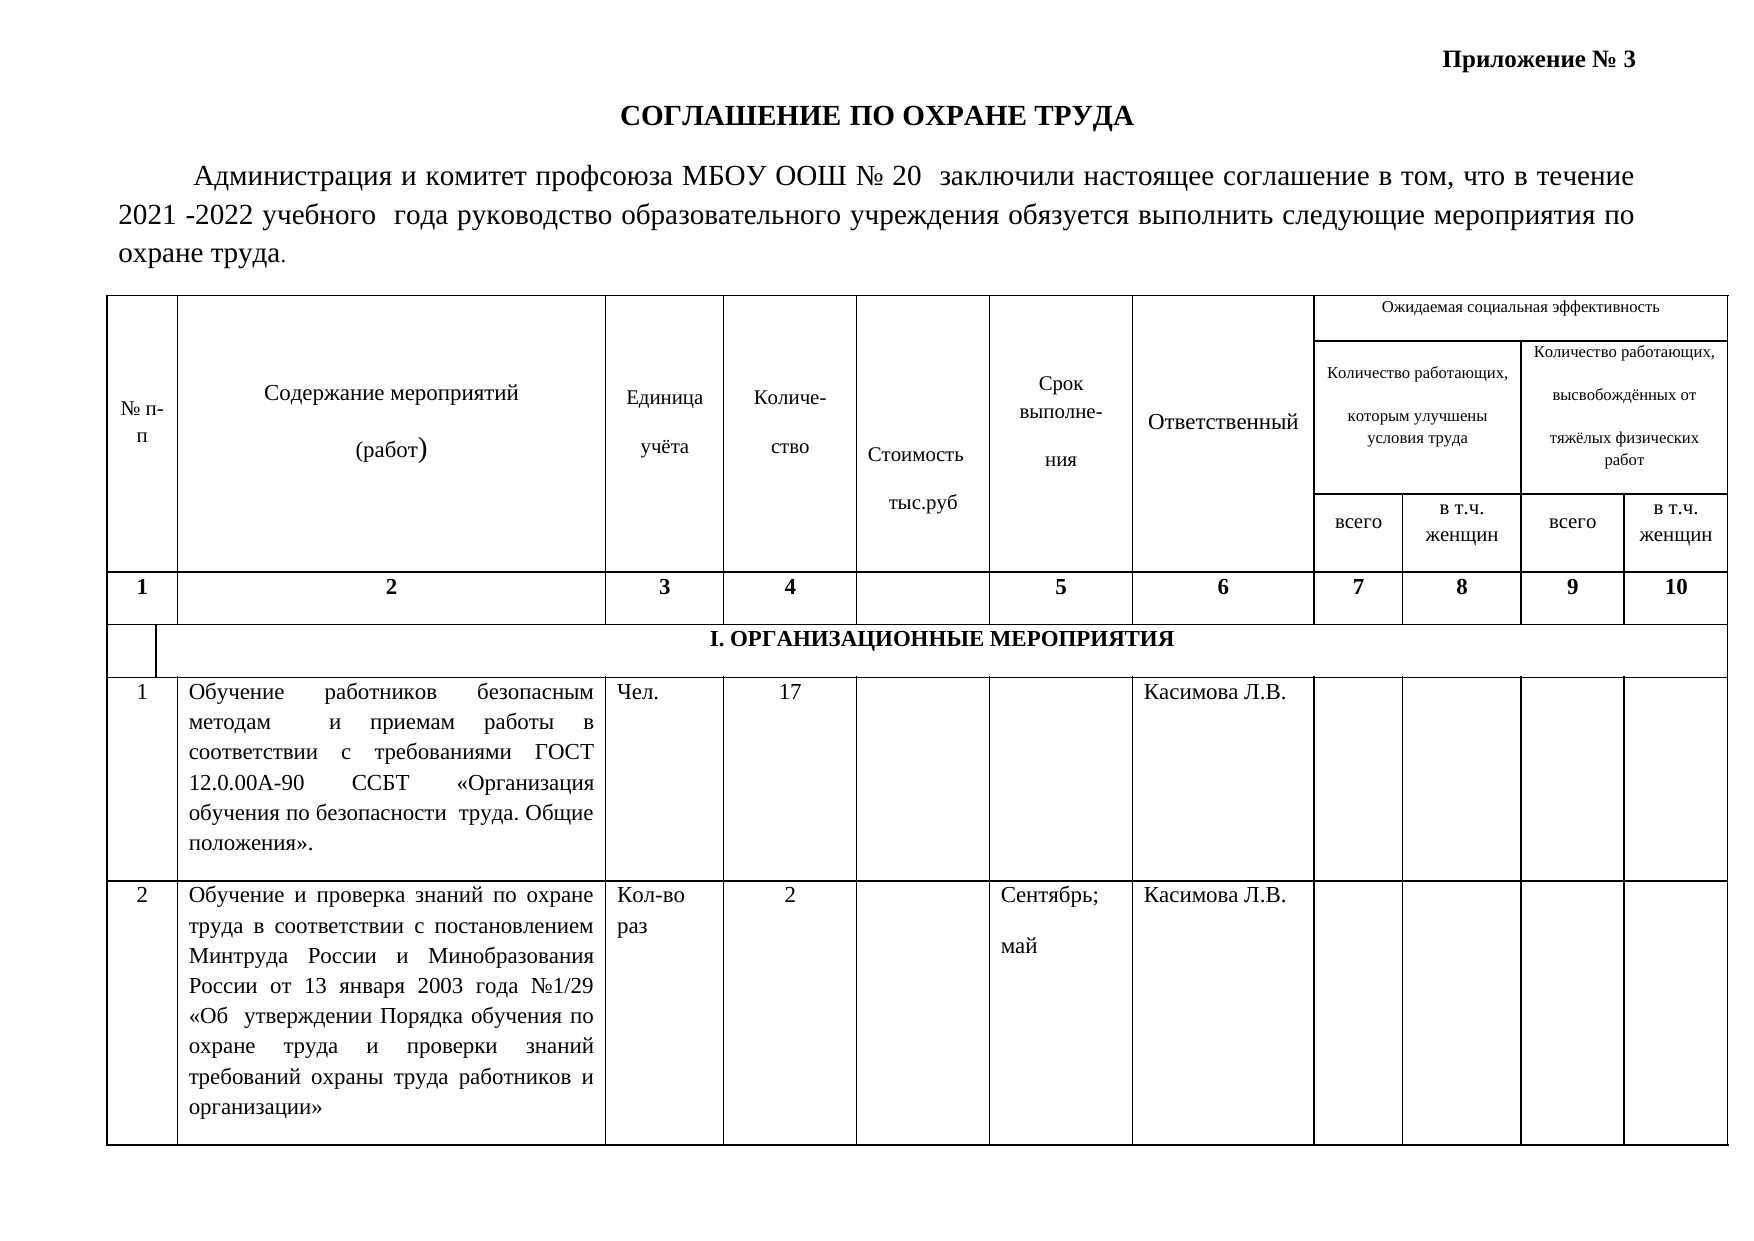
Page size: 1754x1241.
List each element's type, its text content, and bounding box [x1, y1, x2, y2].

table_cell [108, 625, 155, 676]
table_cell [1315, 882, 1402, 1144]
table_cell Обучение и проверка знаний по охране труда в соответствии с постановлением Минтруда России и Минобразования России от 13 января 2003 года №1/29 «Об утверждении Порядка обучения по охране труда и проверки знаний требований охраны труда работников и организации» [178, 882, 605, 1144]
text Приложение № 3 [118, 44, 1636, 73]
table_header Содержание мероприятий (работ) [178, 296, 605, 571]
table_cell [857, 882, 989, 1144]
table_cell Кол-во раз [606, 882, 723, 1144]
table_cell Касимова Л.В. [1133, 882, 1313, 1144]
table_cell 17 [724, 678, 856, 880]
table_cell 1 [108, 678, 177, 880]
table_cell всего [1522, 495, 1623, 571]
table_cell 2 [108, 882, 177, 1144]
table_cell [1403, 678, 1520, 880]
table_cell в т.ч. женщин [1625, 495, 1727, 571]
table_cell Количество работающих, которым улучшены условия труда [1315, 342, 1520, 493]
table_cell [1403, 882, 1520, 1144]
table_cell Обучение работников безопасным методам и приемам работы в соответствии с требованиями ГОСТ 12.0.00А-90 ССБТ «Организация обучения по безопасности труда. Общие положения». [178, 678, 605, 880]
table_header Единица учёта [606, 296, 723, 571]
table_cell Чел. [606, 678, 723, 880]
table_cell Сентябрь; май [990, 882, 1132, 1144]
table_cell 2 [178, 573, 605, 624]
table_cell [1625, 678, 1727, 880]
text СОГЛАШЕНИЕ ПО ОХРАНЕ ТРУДА [118, 98, 1636, 132]
table_cell I. ОРГАНИЗАЦИОННЫЕ МЕРОПРИЯТИЯ [157, 625, 1727, 676]
table_cell 3 [606, 573, 723, 624]
table_cell Касимова Л.В. [1133, 678, 1313, 880]
table_cell [990, 678, 1132, 880]
table_cell 8 [1403, 573, 1520, 624]
table_header Ответственный [1133, 296, 1313, 571]
text Администрация и комитет профсоюза МБОУ ООШ № 20 заключили настоящее соглашение в том, что в течение 2021 -2022 учебного года руководство образовательного учреждения обязуется выполнить следующие мероприятия по охране труда. [118, 158, 1636, 269]
table_cell 2 [724, 882, 856, 1144]
table_cell Количество работающих, высвобождённых от тяжёлых физических работ [1522, 342, 1727, 493]
table_cell 1 [108, 573, 177, 624]
table_cell [857, 573, 989, 624]
table_cell [1522, 882, 1623, 1144]
table_cell [1625, 882, 1727, 1144]
table_cell 10 [1625, 573, 1727, 624]
table_cell 5 [990, 573, 1132, 624]
table_cell 4 [724, 573, 856, 624]
table_cell 6 [1133, 573, 1313, 624]
table_cell всего [1315, 495, 1402, 571]
table_cell [1522, 678, 1623, 880]
table_cell 9 [1522, 573, 1623, 624]
table_cell [857, 678, 989, 880]
table_header Срок выполне- ния [990, 296, 1132, 571]
table_cell [1315, 678, 1402, 880]
table_header № п-п [108, 296, 177, 571]
table_header Количе- ство [724, 296, 856, 571]
table_header Стоимость тыс.руб [857, 296, 989, 571]
table_cell в т.ч. женщин [1403, 495, 1520, 571]
table_cell 7 [1315, 573, 1402, 624]
table_header Ожидаемая социальная эффективность [1315, 296, 1727, 340]
